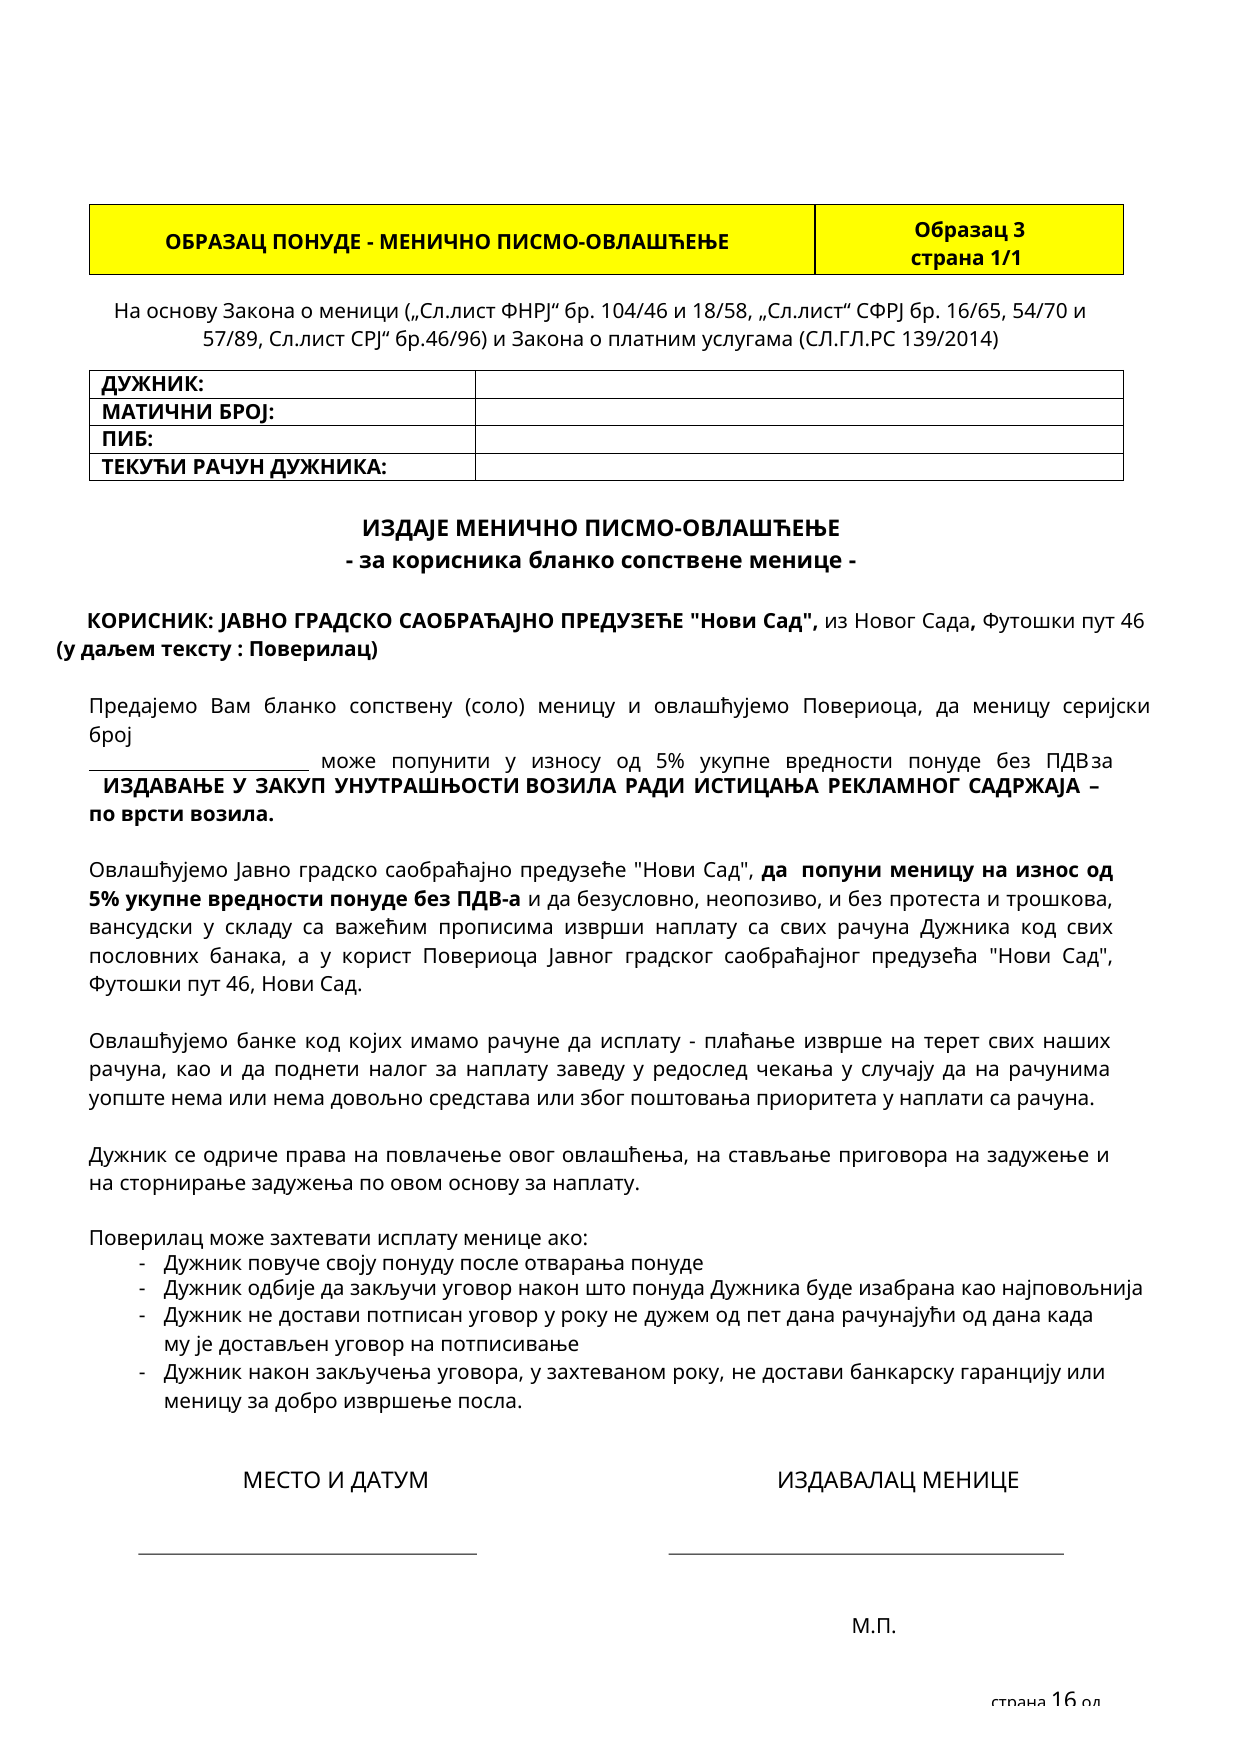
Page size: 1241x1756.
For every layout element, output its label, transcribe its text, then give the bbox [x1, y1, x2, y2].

subtitle ИЗДАЈЕ МЕНИЧНО ПИСМО-ОВЛАШЋЕЊЕ [88, 512, 1113, 543]
table_header ОБРАЗАЦ ПОНУДЕ - МЕНИЧНО ПИСМО-ОВЛАШЋЕЊЕ [90, 205, 814, 274]
list Дужник не достави потписан уговор у року не дужем од пет дана рачунајући од дана када му је достављен уговор на потписивање [139, 1300, 1106, 1357]
list Дужник одбије да закључи уговор након што понуда Дужника буде изабрана као најповољнија [139, 1275, 1151, 1300]
text Овлашћујемо банке код којих имамо рачуне да исплату - плаћање изврше на терет свих наших рачуна, као и да поднети налог за наплату заведу у редослед чекања у случају да на рачунима уопште нема или нема довољно средстава или због поштовања приоритета у наплати са рачуна. [89, 1026, 1112, 1111]
text М.П. [56, 1612, 897, 1640]
table_header МЕСТО И ДАТУМ [222, 1468, 598, 1496]
table_cell МАТИЧНИ БРОЈ: [90, 399, 475, 425]
text може попунити у износу од 5% укупне вредности понуде без ПДВ за [89, 748, 1151, 773]
text Поверилац може захтевати исплату менице ако: [89, 1225, 1151, 1250]
text Дужник се одриче права на повлачење овог овлашћења, на стављање приговора на задужење и на сторнирање задужења по овом основу за наплату. [89, 1140, 1112, 1197]
subtitle КОРИСНИК: ЈАВНО ГРАДСКО САОБРАЋАЈНО ПРЕДУЗЕЋЕ "Нови Сад", из Новог Сада, Футошки пут 46 (у даљем тексту : Поверилац) [56, 606, 1145, 663]
text Овлашћујемо Јавно градско саобраћајно предузеће "Нови Сад", да попуни меницу на износ од 5% укупне вредности понуде без ПДВ-а и да безусловно, неопозиво, и без протеста и трошкова, вансудски у складу са важећим прописима изврши наплату са свих рачуна Дужника код свих пословних банака, а у корист Повериоца Јавног градског саобраћајног предузећа "Нови Сад", Футошки пут 46, Нови Сад. [89, 855, 1113, 998]
table_header [476, 371, 1123, 397]
table_cell [476, 426, 1123, 453]
table_cell [476, 399, 1123, 425]
list Дужник након закључења уговора, у захтеваном року, не достави банкарску гаранцију или меницу за добро извршење посла. [139, 1357, 1107, 1414]
table_header ИЗДАВАЛАЦ МЕНИЦЕ [599, 1468, 1024, 1496]
text На основу Закона о меници („Сл.лист ФНРЈ“ бр. 104/46 и 18/58, „Сл.лист“ СФРЈ бр. 16/65, 54/70 и 57/89, Сл.лист СРЈ“ бр.46/96) и Закона о платним услугама (СЛ.ГЛ.РС 139/2014) [87, 296, 1113, 353]
table_header Образац 3 страна 1/1 [816, 205, 1123, 274]
list Дужник повуче своју понуду после отварања понуде [139, 1250, 1151, 1275]
table_header ДУЖНИК: [90, 371, 475, 397]
text - за корисника бланко сопствене менице - [88, 544, 1113, 575]
table_cell [476, 454, 1123, 480]
table_cell ТЕКУЋИ РАЧУН ДУЖНИКА: [90, 454, 475, 480]
table_cell ПИБ: [90, 426, 475, 453]
subtitle ИЗДАВАЊЕ У ЗАКУП УНУТРАШЊОСТИ ВОЗИЛА РАДИ ИСТИЦАЊА РЕКЛАМНОГ САДРЖАЈА – [88, 773, 1113, 799]
text по врсти возила. [89, 799, 1151, 827]
text Предајемо Вам бланко сопствену (соло) меницу и овлашћујемо Повериоца, да меницу серијски број [89, 691, 1151, 748]
